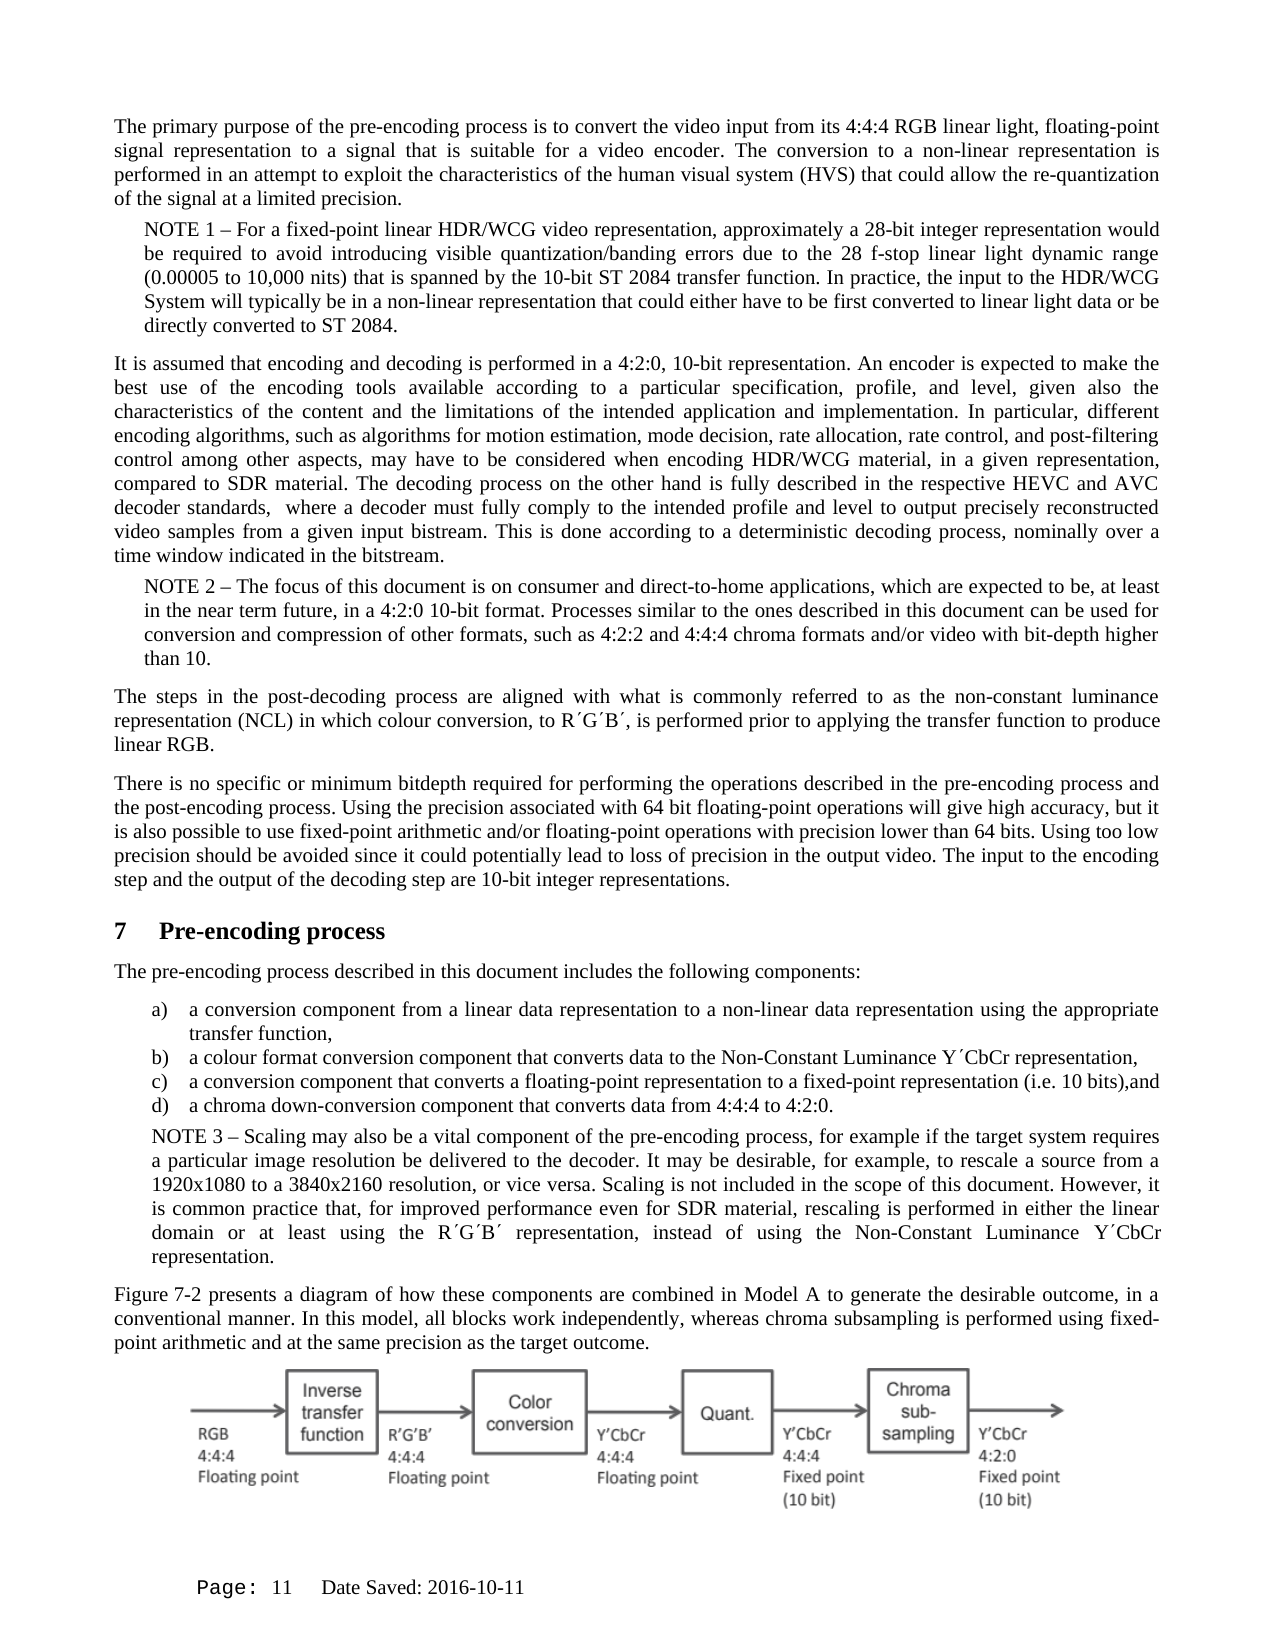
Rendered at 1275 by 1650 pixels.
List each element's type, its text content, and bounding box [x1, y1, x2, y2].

list a chroma down-conversion component that converts data from 4:4:4 to 4:2:0. [151, 1093, 1161, 1117]
text NOTE 1 – For a fixed-point linear HDR/WCG video representation, approximately a 28-bit integer representation would be required to avoid introducing visible quantization/banding errors due to the 28 f-stop linear light dynamic range (0.00005 to 10,000 nits) that is spanned by the 10-bit ST 2084 transfer function. In practice, the input to the HDR/WCG System will typically be in a non-linear representation that could either have to be first converted to linear light data or be directly converted to ST 2084. [144, 216, 1161, 337]
text NOTE 2 – The focus of this document is on consumer and direct-to-home applications, which are expected to be, at least in the near term future, in a 4:2:0 10-bit format. Processes similar to the ones described in this document can be used for conversion and compression of other formats, such as 4:2:2 and 4:4:4 chroma formats and/or video with bit-depth higher than 10. [144, 574, 1161, 670]
text The primary purpose of the pre-encoding process is to convert the video input from its 4:4:4 RGB linear light, floating-point signal representation to a signal that is suitable for a video encoder. The conversion to a non-linear representation is performed in an attempt to exploit the characteristics of the human visual system (HVS) that could allow the re-quantization of the signal at a limited precision. [114, 114, 1161, 210]
subtitle Pre-encoding process [114, 916, 1161, 944]
text It is assumed that encoding and decoding is performed in a 4:2:0, 10-bit representation. An encoder is expected to make the best use of the encoding tools available according to a particular specification, profile, and level, given also the characteristics of the content and the limitations of the intended application and implementation. In particular, different encoding algorithms, such as algorithms for motion estimation, mode decision, rate allocation, rate control, and post-filtering control among other aspects, may have to be considered when encoding HDR/WCG material, in a given representation, compared to SDR material. The decoding process on the other hand is fully described in the respective HEVC and AVC decoder standards, where a decoder must fully comply to the intended profile and level to output precisely reconstructed video samples from a given input bistream. This is done according to a deterministic decoding process, nominally over a time window indicated in the bitstream. [114, 351, 1161, 567]
list a conversion component that converts a floating-point representation to a fixed-point representation (i.e. 10 bits),and [151, 1069, 1161, 1093]
text NOTE 3 – Scaling may also be a vital component of the pre-encoding process, for example if the target system requires a particular image resolution be delivered to the decoder. It may be desirable, for example, to rescale a source from a 1920x1080 to a 3840x2160 resolution, or vice versa. Scaling is not included in the scope of this document. However, it is common practice that, for improved performance even for SDR material, rescaling is performed in either the linear domain or at least using the RGB representation, instead of using the Non-Constant Luminance YCbCr representation. [151, 1123, 1161, 1268]
list a conversion component from a linear data representation to a non-linear data representation using the appropriate transfer function, [151, 997, 1161, 1045]
text The pre-encoding process described in this document includes the following components: [114, 959, 1161, 983]
text There is no specific or minimum bitdepth required for performing the operations described in the pre-encoding process and the post-encoding process. Using the precision associated with 64 bit floating-point operations will give high accuracy, but it is also possible to use fixed-point arithmetic and/or floating-point operations with precision lower than 64 bits. Using too low precision should be avoided since it could potentially lead to loss of precision in the output video. The input to the encoding step and the output of the decoding step are 10-bit integer representations. [114, 771, 1161, 891]
text The steps in the post-decoding process are aligned with what is commonly referred to as the non-constant luminance representation (NCL) in which colour conversion, to RGB, is performed prior to applying the transfer function to produce linear RGB. [114, 684, 1161, 756]
list a colour format conversion component that converts data to the Non-Constant Luminance YCbCr representation, [151, 1045, 1161, 1069]
